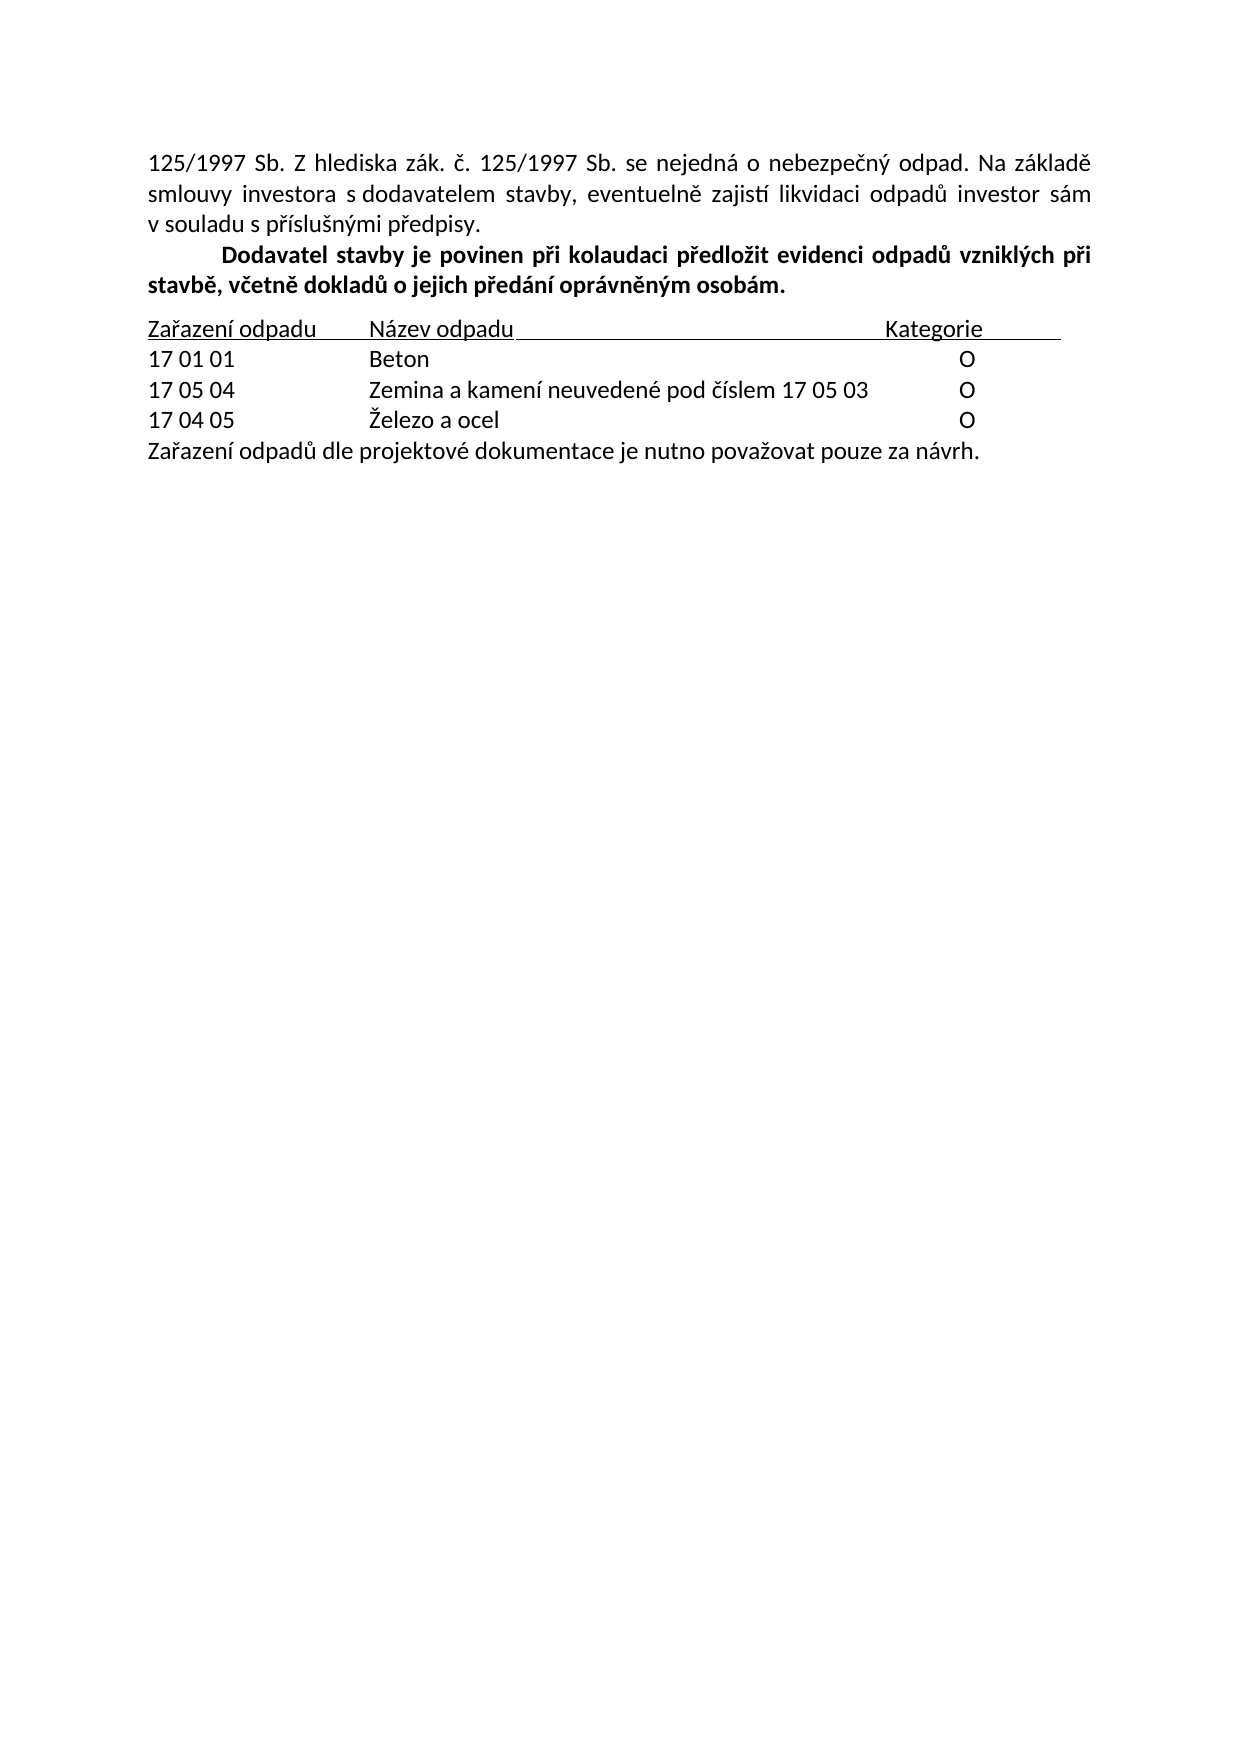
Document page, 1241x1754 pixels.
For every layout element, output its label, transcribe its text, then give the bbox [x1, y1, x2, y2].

text Zařazení odpadu Název odpadu Kategorie [148, 313, 1093, 343]
text Zařazení odpadů dle projektové dokumentace je nutno považovat pouze za návrh. [148, 435, 1093, 465]
text 17 04 05 Železo a ocel O [148, 404, 1093, 435]
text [148, 148, 1093, 239]
text Dodavatel stavby je povinen při kolaudaci předložit evidenci odpadů vzniklých při stavbě, včetně dokladů o jejich předání oprávněným osobám. [148, 239, 1093, 300]
text 17 05 04 Zemina a kamení neuvedené pod číslem 17 05 03 O [148, 374, 1093, 404]
text 17 01 01 Beton O [148, 343, 1093, 374]
